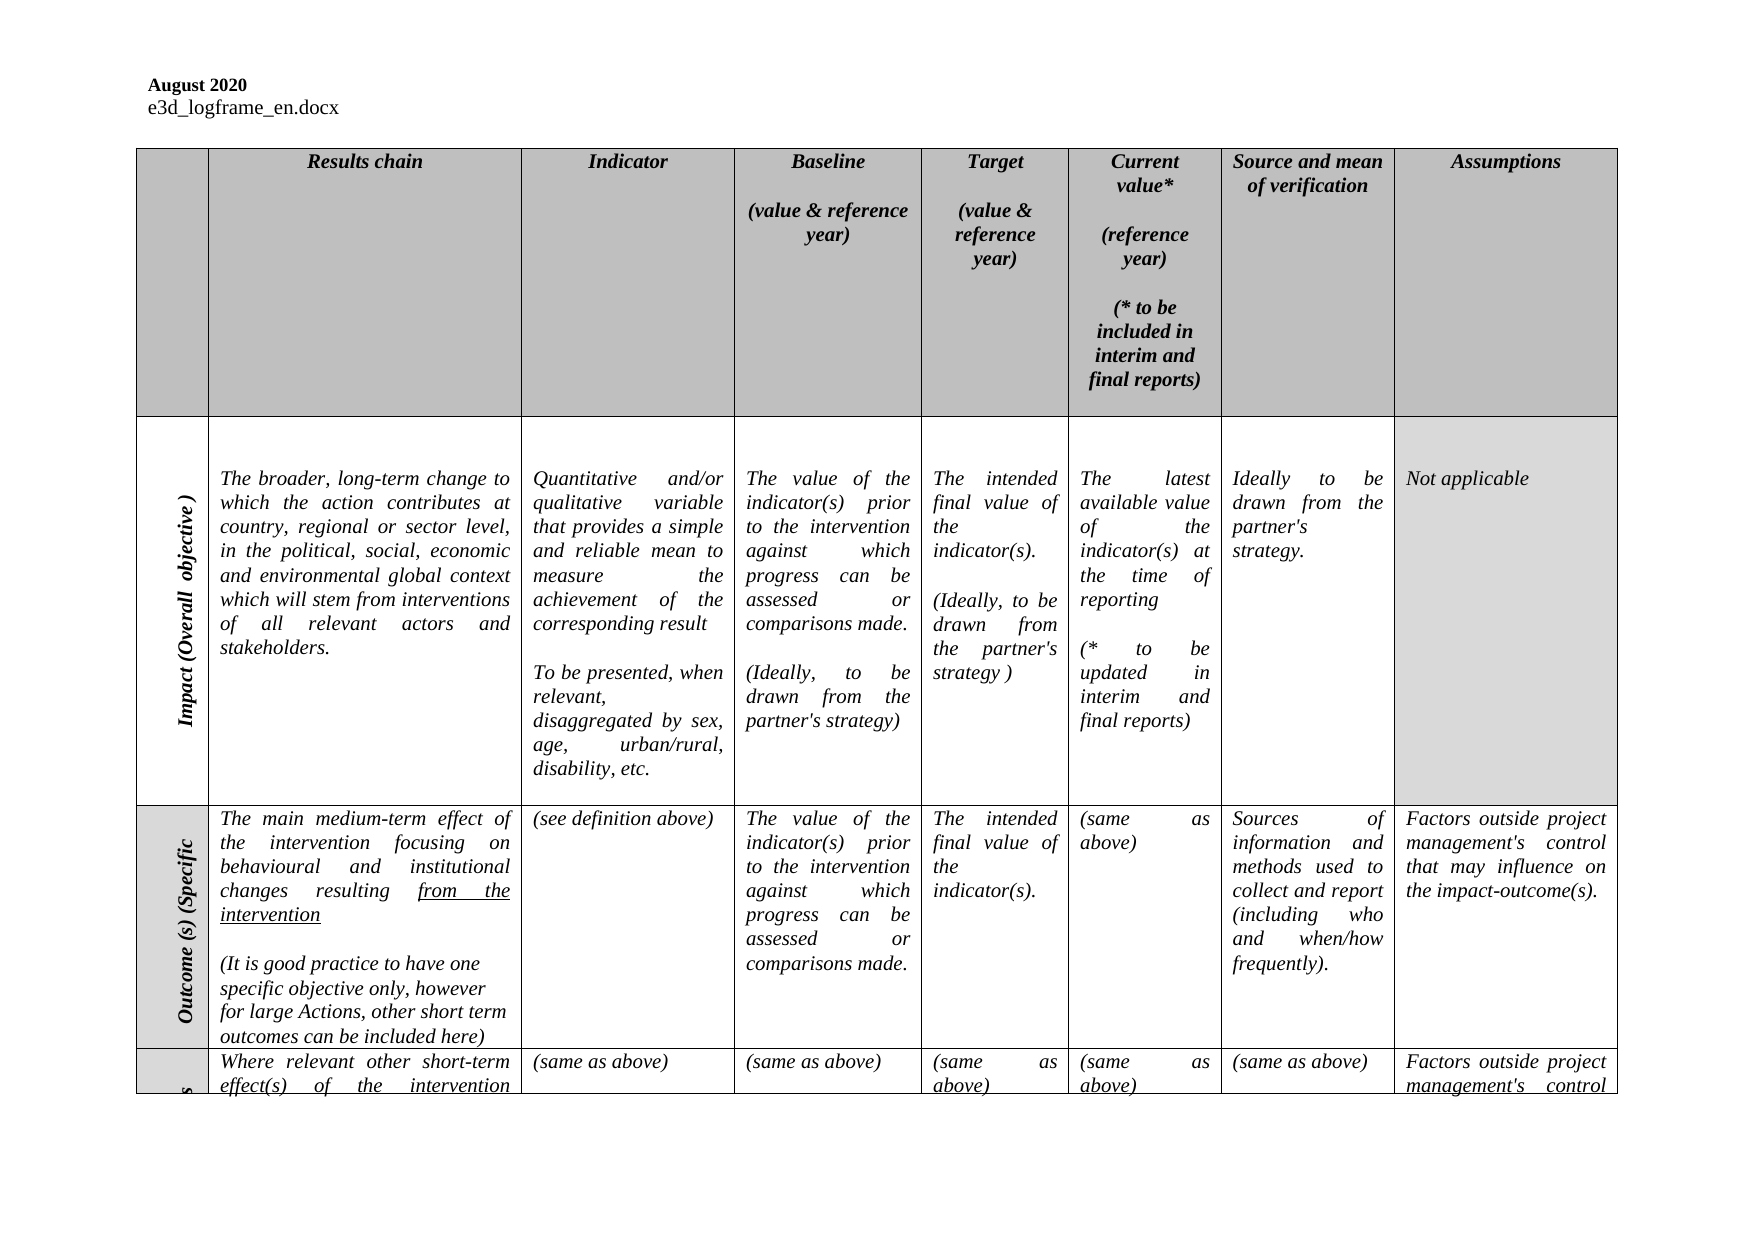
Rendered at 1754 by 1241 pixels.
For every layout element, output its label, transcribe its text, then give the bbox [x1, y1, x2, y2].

table_cell (same as above) [735, 1049, 921, 1093]
table_cell Outcome (s) (Specific objective(s)) [137, 806, 208, 1048]
table_cell (same as above) [522, 1049, 734, 1093]
table_cell Where relevant other short-term effect(s) of the intervention focusing on behavioural and institutional changes resulting from the intervention (e.g. intermediate outcomes can be accommodated here) [209, 1049, 521, 1093]
table_cell The value of the indicator(s) prior to the intervention against which progress can be assessed or comparisons made. [735, 806, 921, 1048]
table_cell Not applicable [1395, 417, 1617, 805]
table_header Target (value & reference year) [922, 149, 1068, 416]
table_cell Ideally to be drawn from the partner's strategy. [1222, 417, 1394, 805]
table_cell (same as above) [922, 1049, 1068, 1093]
table_cell Impact (Overall objective ) [137, 417, 208, 805]
table_cell (same as above) [1069, 806, 1221, 1048]
table_cell The intended final value of the indicator(s). [922, 806, 1068, 1048]
table_cell Quantitative and/or qualitative variable that provides a simple and reliable mean to measure the achievement of the corresponding result To be presented, when relevant, disaggregated by sex, age, urban/rural, disability, etc. [522, 417, 734, 805]
table_header Results chain [209, 149, 521, 416]
table_cell Factors outside project management's control that may influence on the impact-outcome(s). [1395, 806, 1617, 1048]
table_cell (same as above) [1222, 1049, 1394, 1093]
table_cell Factors outside project management's control that may impact on the SO/other outcomes linkage. [1395, 1049, 1617, 1093]
table_cell *Other Outcomes (*where relevant) [137, 1049, 208, 1093]
table_cell The broader, long-term change to which the action contributes at country, regional or sector level, in the political, social, economic and environmental global context which will stem from interventions of all relevant actors and stakeholders. [209, 417, 521, 805]
table_cell (see definition above) [522, 806, 734, 1048]
table_header Current value* (reference year) (* to be included in interim and final reports) [1069, 149, 1221, 416]
table_header Assumptions [1395, 149, 1617, 416]
table_header Source and mean of verification [1222, 149, 1394, 416]
table_cell The intended final value of the indicator(s). (Ideally, to be drawn from the partner's strategy ) [922, 417, 1068, 805]
table_cell The value of the indicator(s) prior to the intervention against which progress can be assessed or comparisons made. (Ideally, to be drawn from the partner's strategy) [735, 417, 921, 805]
table_cell The latest available value of the indicator(s) at the time of reporting (* to be updated in interim and final reports) [1069, 417, 1221, 805]
table_header [137, 149, 208, 416]
table_cell (same as above) [1069, 1049, 1221, 1093]
table_header Baseline (value & reference year) [735, 149, 921, 416]
table_cell The main medium-term effect of the intervention focusing on behavioural and institutional changes resulting from the intervention (It is good practice to have one specific objective only, however for large Actions, other short term outcomes can be included here) [209, 806, 521, 1048]
table_cell Sources of information and methods used to collect and report (including who and when/how frequently). [1222, 806, 1394, 1048]
table_header Indicator [522, 149, 734, 416]
